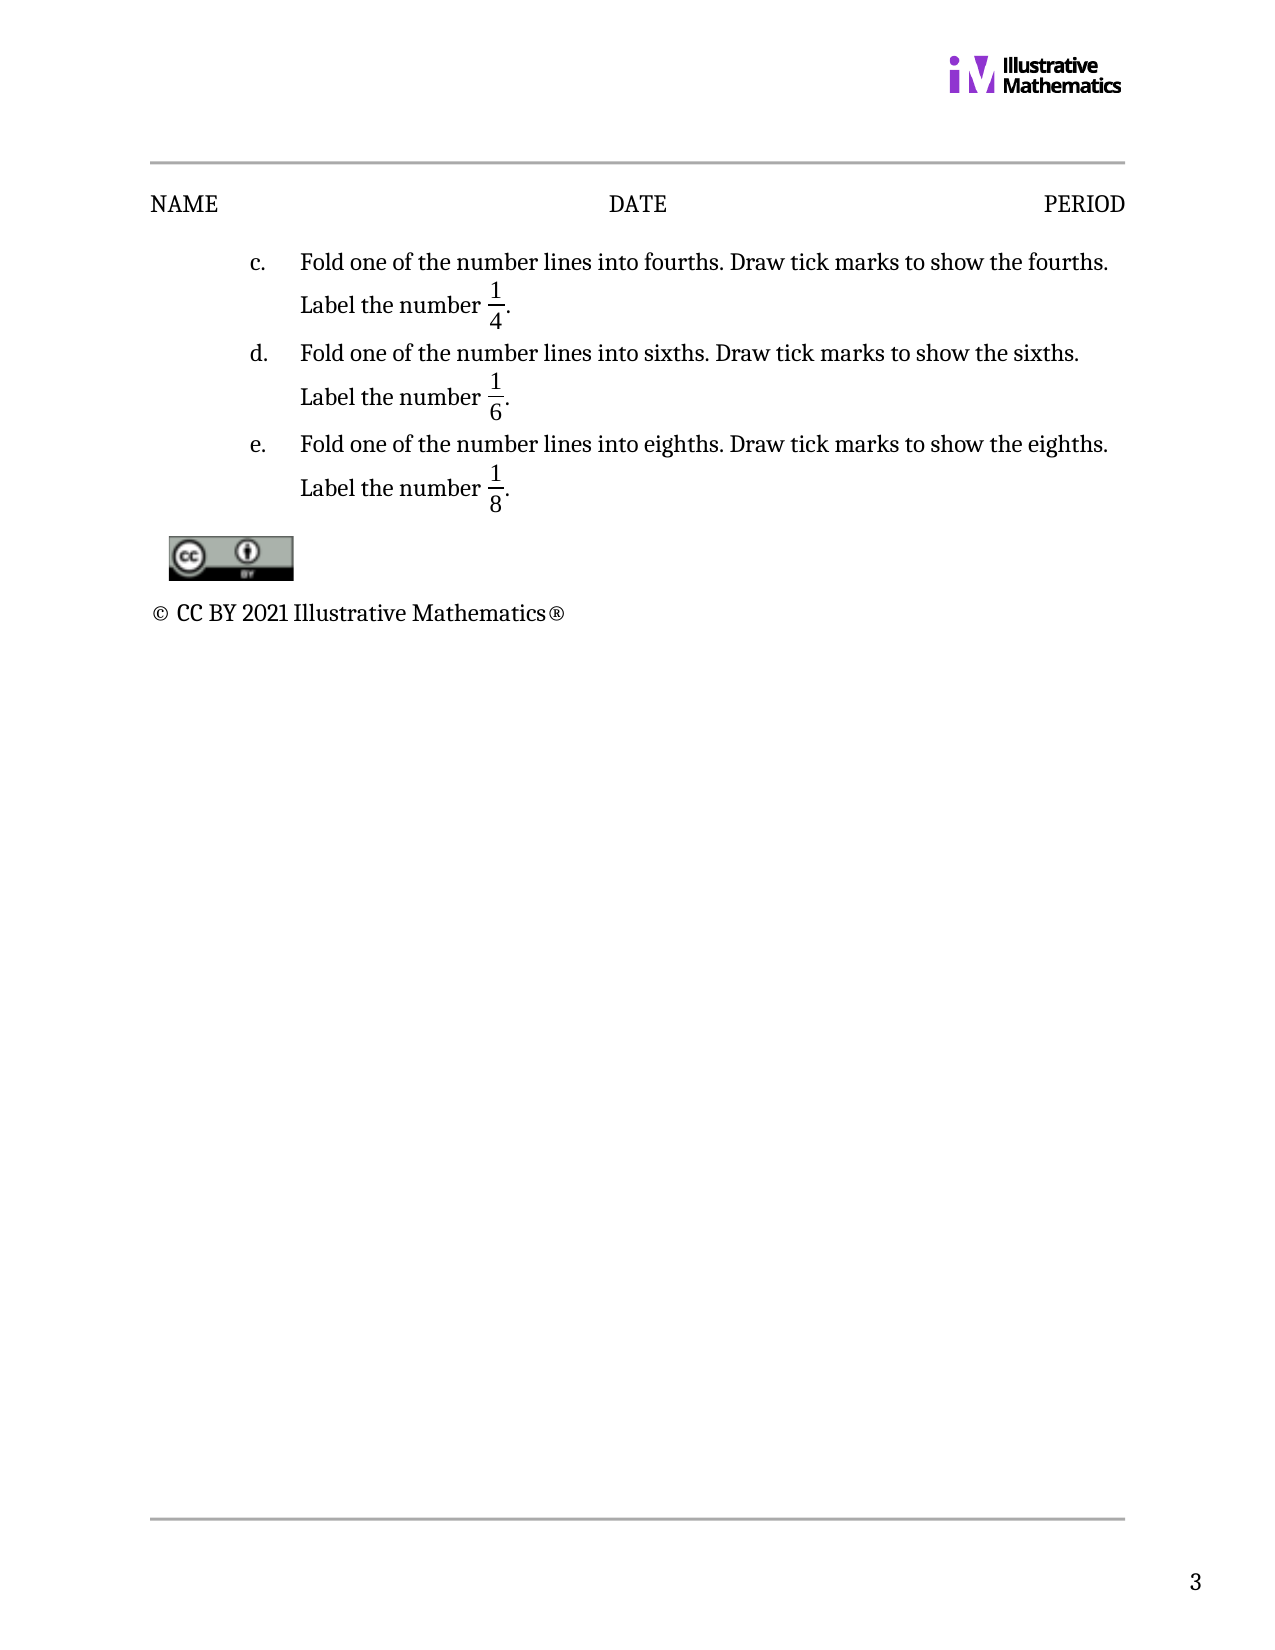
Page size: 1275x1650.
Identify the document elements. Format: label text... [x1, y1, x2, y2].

text © CC BY 2021 Illustrative Mathematics® [150, 599, 1125, 628]
list Fold one of the number lines into sixths. Draw tick marks to show the sixths. Label the number . [250, 339, 1125, 427]
picture [168, 536, 294, 581]
list Fold one of the number lines into eighths. Draw tick marks to show the eighths. Label the number . [250, 430, 1125, 518]
picture [949, 55, 1121, 93]
list Fold one of the number lines into fourths. Draw tick marks to show the fourths. Label the number . [250, 247, 1125, 335]
